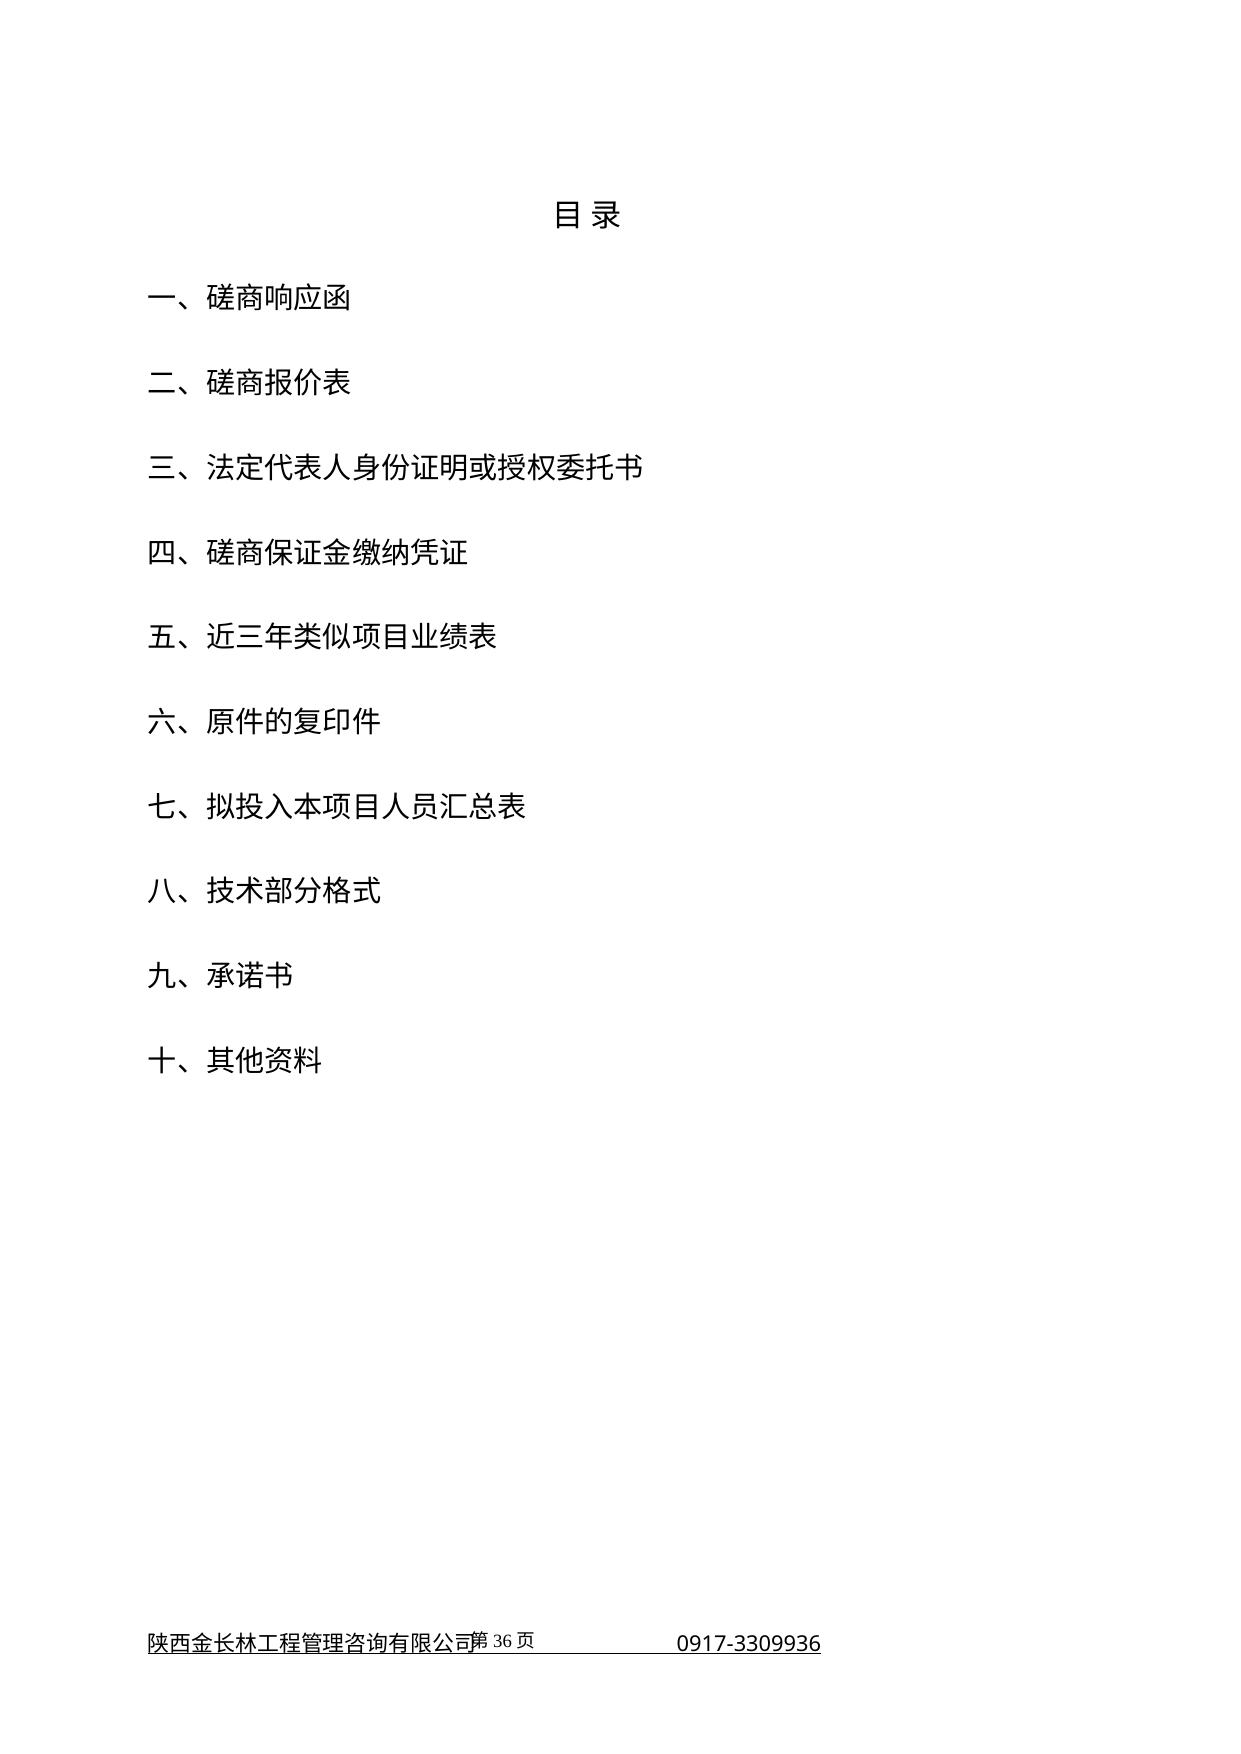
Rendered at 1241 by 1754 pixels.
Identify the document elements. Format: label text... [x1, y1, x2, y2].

text 五、近三年类似项目业绩表 [148, 614, 1093, 656]
text 四、磋商保证金缴纳凭证 [148, 529, 1093, 571]
text 八、技术部分格式 [148, 868, 1093, 910]
text 十、其他资料 [148, 1037, 1093, 1079]
text 一、磋商响应函 [148, 275, 1093, 317]
text 九、承诺书 [148, 953, 1093, 995]
text 七、拟投入本项目人员汇总表 [148, 783, 1093, 826]
text 六、原件的复印件 [148, 698, 1093, 741]
text 二、磋商报价表 [148, 360, 1093, 402]
text 目 录 [148, 190, 1026, 235]
text 三、法定代表人身份证明或授权委托书 [148, 444, 1093, 487]
